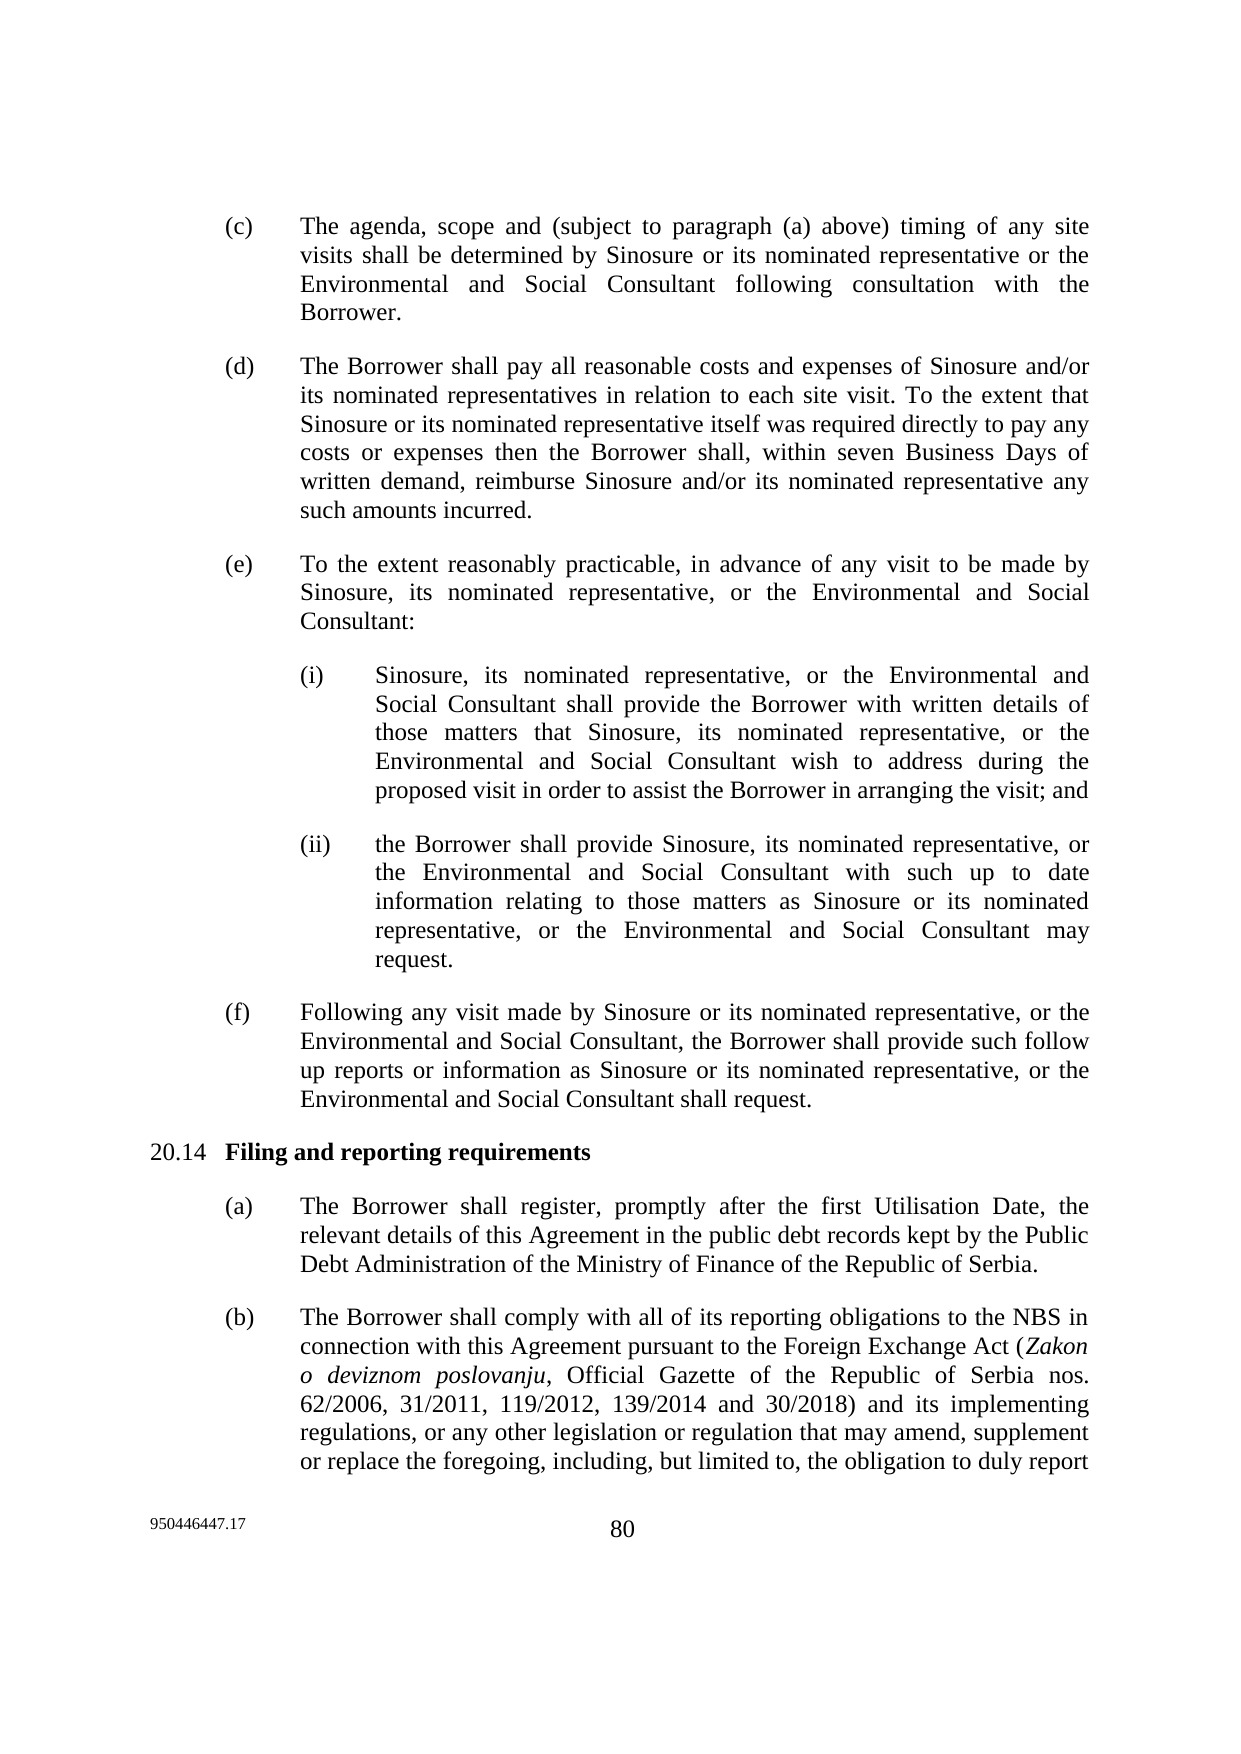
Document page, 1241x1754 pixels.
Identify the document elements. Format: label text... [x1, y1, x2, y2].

text The agenda, scope and (subject to paragraph (a) above) timing of any site visits shall be determined by Sinosure or its nominated representative or the Environmental and Social Consultant following consultation with the Borrower. [225, 211, 1090, 326]
text the Borrower shall provide Sinosure, its nominated representative, or the Environmental and Social Consultant with such up to date information relating to those matters as Sinosure or its nominated representative, or the Environmental and Social Consultant may request. [300, 829, 1090, 972]
text Following any visit made by Sinosure or its nominated representative, or the Environmental and Social Consultant, the Borrower shall provide such follow up reports or information as Sinosure or its nominated representative, or the Environmental and Social Consultant shall request. [225, 997, 1090, 1112]
text The Borrower shall register, promptly after the first Utilisation Date, the relevant details of this Agreement in the public debt records kept by the Public Debt Administration of the Ministry of Finance of the Republic of Serbia. [225, 1191, 1090, 1277]
text Filing and reporting requirements [150, 1137, 1090, 1166]
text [225, 1302, 1090, 1475]
text The Borrower shall pay all reasonable costs and expenses of Sinosure and/or its nominated representatives in relation to each site visit. To the extent that Sinosure or its nominated representative itself was required directly to pay any costs or expenses then the Borrower shall, within seven Business Days of written demand, reimburse Sinosure and/or its nominated representative any such amounts incurred. [225, 351, 1090, 524]
text To the extent reasonably practicable, in advance of any visit to be made by Sinosure, its nominated representative, or the Environmental and Social Consultant: [225, 549, 1090, 635]
text Sinosure, its nominated representative, or the Environmental and Social Consultant shall provide the Borrower with written details of those matters that Sinosure, its nominated representative, or the Environmental and Social Consultant wish to address during the proposed visit in order to assist the Borrower in arranging the visit; and [300, 660, 1090, 804]
